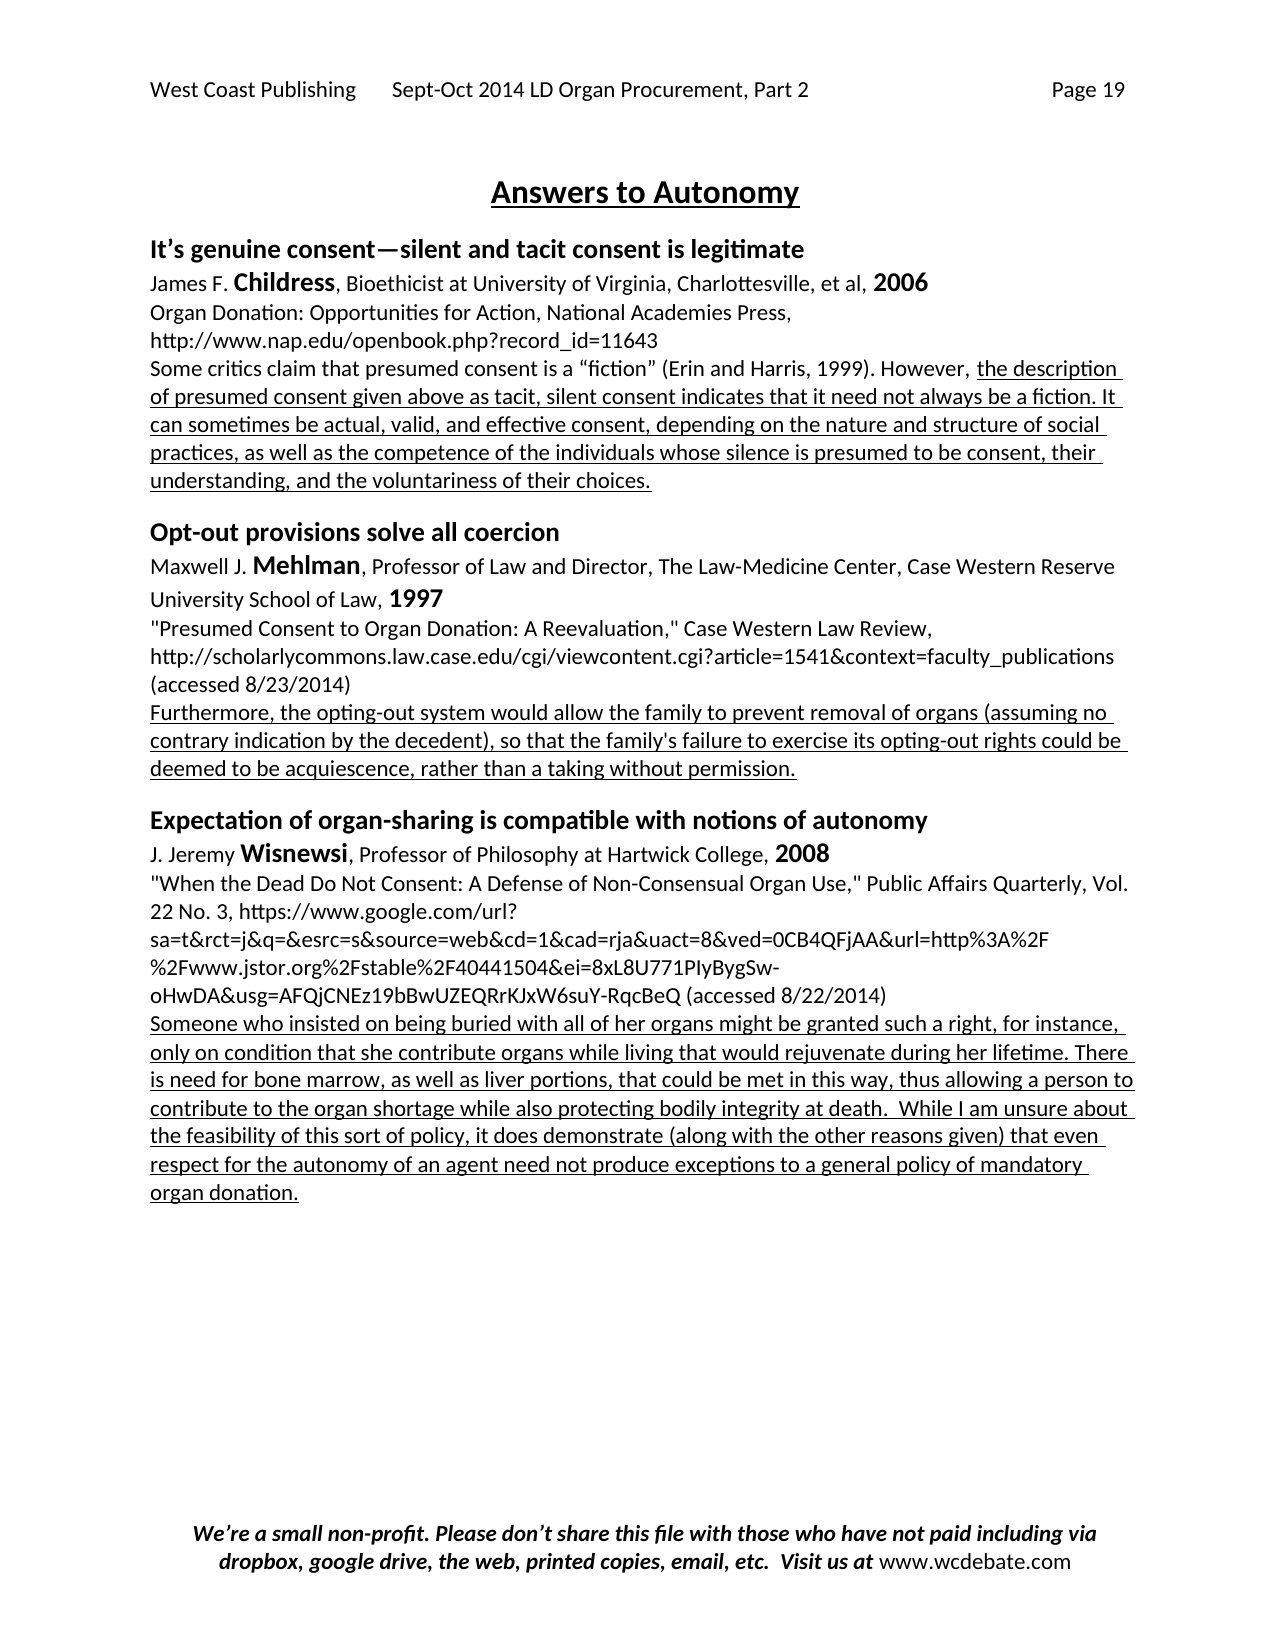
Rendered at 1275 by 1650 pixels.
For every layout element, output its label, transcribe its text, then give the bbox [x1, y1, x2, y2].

text Organ Donation: Opportunities for Action, National Academies Press, http://www.nap.edu/openbook.php?record_id=11643 [150, 298, 1140, 354]
subtitle Answers to Autonomy [150, 171, 1140, 212]
subtitle Opt-out provisions solve all coercion [150, 515, 1140, 548]
text Some critics claim that presumed consent is a “fiction” (Erin and Harris, 1999). However, the description of presumed consent given above as tacit, silent consent indicates that it need not always be a fiction. It can sometimes be actual, valid, and effective consent, depending on the nature and structure of social practices, as well as the competence of the individuals whose silence is presumed to be consent, their understanding, and the voluntariness of their choices. [150, 354, 1140, 494]
text Someone who insisted on being buried with all of her organs might be granted such a right, for instance, only on condition that she contribute organs while living that would rejuvenate during her lifetime. There is need for bone marrow, as well as liver portions, that could be met in this way, thus allowing a person to contribute to the organ shortage while also protecting bodily integrity at death. While I am unsure about the feasibility of this sort of policy, it does demonstrate (along with the other reasons given) that even respect for the autonomy of an agent need not produce exceptions to a general policy of mandatory organ donation. [150, 1009, 1140, 1206]
text James F. Childress, Bioethicist at University of Virginia, Charlottesville, et al, 2006 [150, 265, 1140, 298]
text "Presumed Consent to Organ Donation: A Reevaluation," Case Western Law Review, http://scholarlycommons.law.case.edu/cgi/viewcontent.cgi?article=1541&context=faculty_publications (accessed 8/23/2014) [150, 614, 1140, 698]
text Furthermore, the opting-out system would allow the family to prevent removal of organs (assuming no contrary indication by the decedent), so that the family's failure to exercise its opting-out rights could be deemed to be acquiescence, rather than a taking without permission. [150, 698, 1140, 783]
subtitle It’s genuine consent—silent and tacit consent is legitimate [150, 232, 1140, 265]
text J. Jeremy Wisnewsi, Professor of Philosophy at Hartwick College, 2008 [150, 836, 1140, 869]
text Maxwell J. Mehlman, Professor of Law and Director, The Law-Medicine Center, Case Western Reserve University School of Law, 1997 [150, 548, 1140, 614]
text "When the Dead Do Not Consent: A Defense of Non-Consensual Organ Use," Public Affairs Quarterly, Vol. 22 No. 3, https://www.google.com/url?sa=t&rct=j&q=&esrc=s&source=web&cd=1&cad=rja&uact=8&ved=0CB4QFjAA&url=http%3A%2F%2Fwww.jstor.org%2Fstable%2F40441504&ei=8xL8U771PIyBygSw-oHwDA&usg=AFQjCNEz19bBwUZEQRrKJxW6suY-RqcBeQ (accessed 8/22/2014) [150, 869, 1140, 1009]
subtitle Expectation of organ-sharing is compatible with notions of autonomy [150, 803, 1140, 836]
